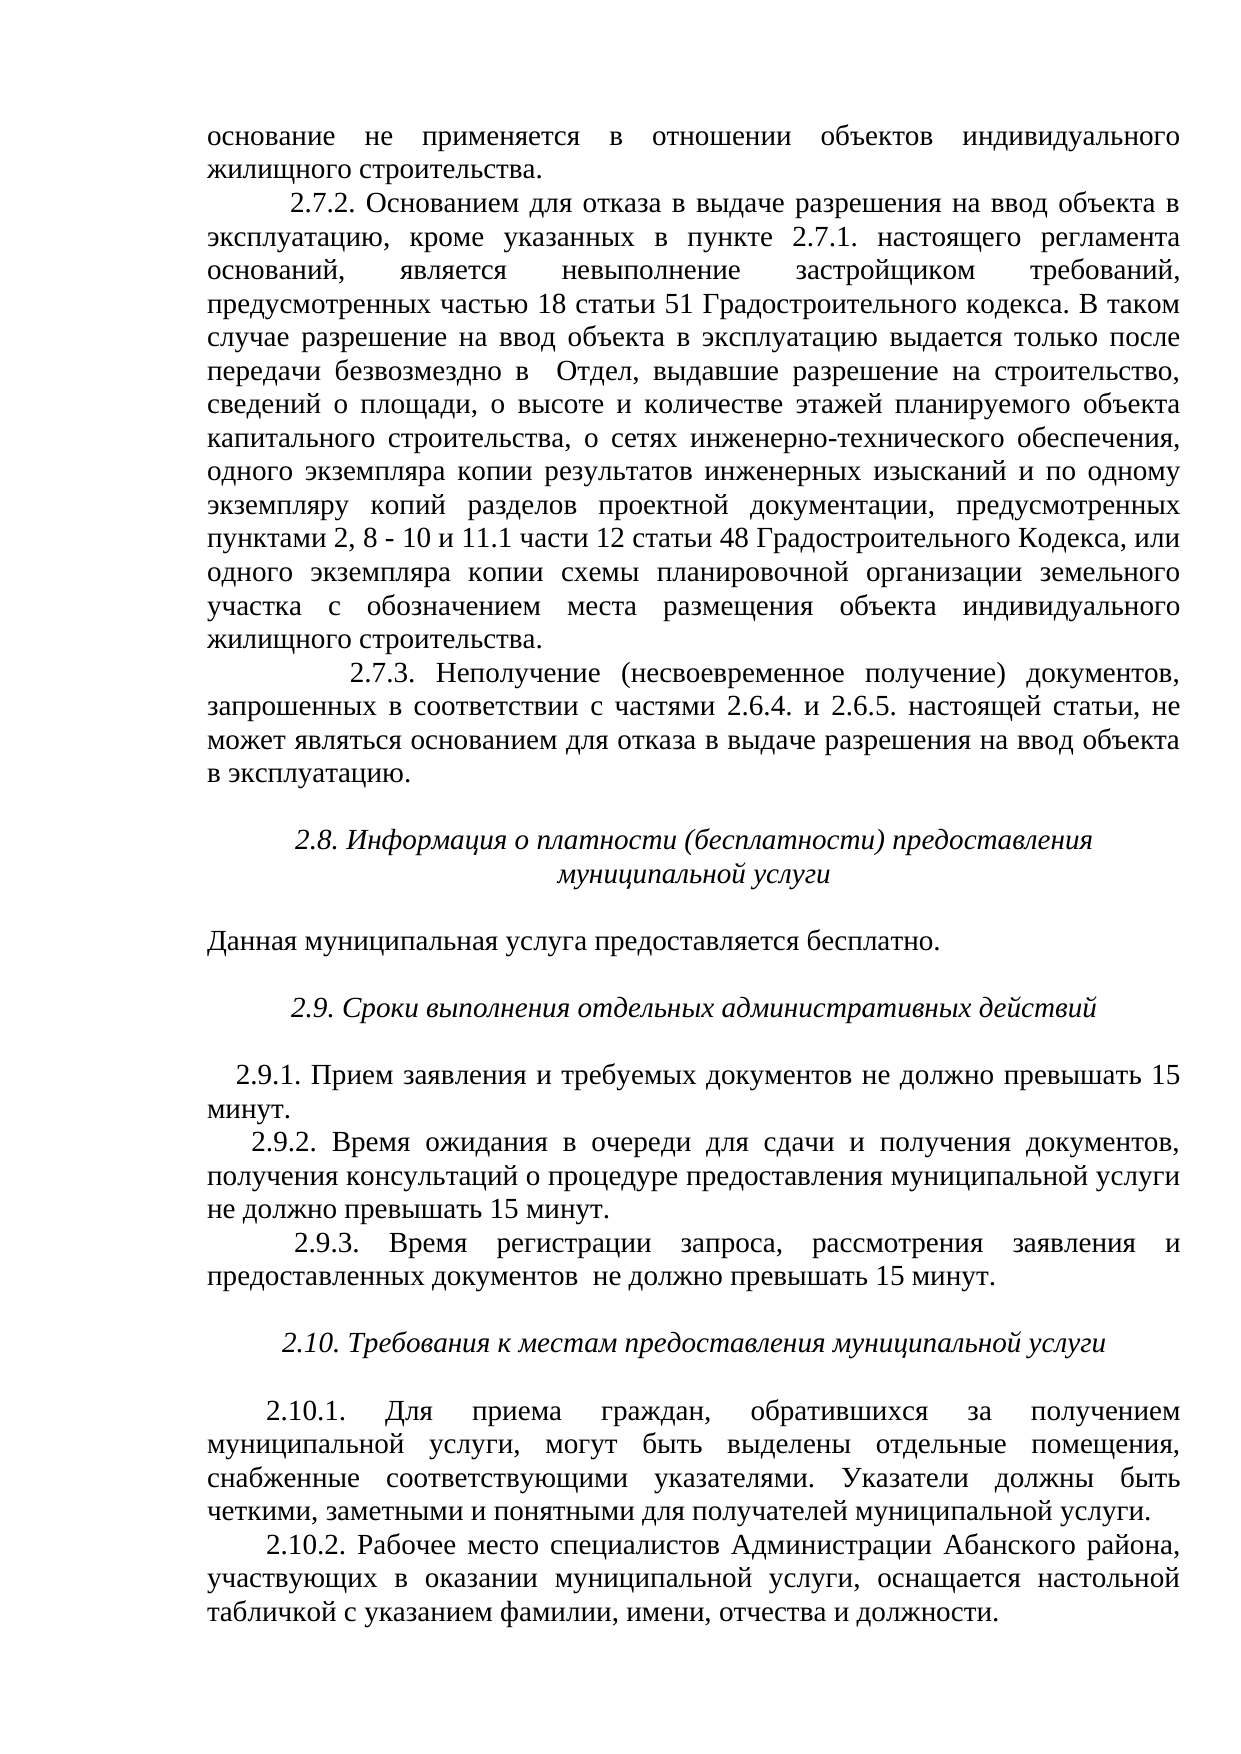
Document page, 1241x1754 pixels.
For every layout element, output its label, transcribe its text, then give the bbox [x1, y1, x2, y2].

text 2.9.1. Прием заявления и требуемых документов не должно превышать 15 минут. [207, 1057, 1181, 1124]
text Данная муниципальная услуга предоставляется бесплатно. [207, 923, 1181, 957]
text 2.9.2. Время ожидания в очереди для сдачи и получения документов, получения консультаций о процедуре предоставления муниципальной услуги не должно превышать 15 минут. [207, 1124, 1181, 1225]
text 2.7.3. Неполучение (несвоевременное получение) документов, запрошенных в соответствии с частями 2.6.4. и 2.6.5. настоящей статьи, не может являться основанием для отказа в выдаче разрешения на ввод объекта в эксплуатацию. [207, 655, 1181, 789]
text 2.8. Информация о платности (бесплатности) предоставления муниципальной услуги [207, 822, 1181, 889]
text 2.9. Сроки выполнения отдельных административных действий [207, 990, 1181, 1024]
text 2.7.2. Основанием для отказа в выдаче разрешения на ввод объекта в эксплуатацию, кроме указанных в пункте 2.7.1. настоящего регламента оснований, является невыполнение застройщиком требований, предусмотренных частью 18 статьи 51 Градостроительного кодекса. В таком случае разрешение на ввод объекта в эксплуатацию выдается только после передачи безвозмездно в Отдел, выдавшие разрешение на строительство, сведений о площади, о высоте и количестве этажей планируемого объекта капитального строительства, о сетях инженерно-технического обеспечения, одного экземпляра копии результатов инженерных изысканий и по одному экземпляру копий разделов проектной документации, предусмотренных пунктами 2, 8 - 10 и 11.1 части 12 статьи 48 Градостроительного Кодекса, или одного экземпляра копии схемы планировочной организации земельного участка с обозначением места размещения объекта индивидуального жилищного строительства. [207, 185, 1181, 655]
text 2.10.1. Для приема граждан, обратившихся за получением муниципальной услуги, могут быть выделены отдельные помещения, снабженные соответствующими указателями. Указатели должны быть четкими, заметными и понятными для получателей муниципальной услуги. [207, 1393, 1181, 1527]
text 2.10.2. Рабочее место специалистов Администрации Абанского района, участвующих в оказании муниципальной услуги, оснащается настольной табличкой с указанием фамилии, имени, отчества и должности. [207, 1527, 1181, 1627]
text 2.9.3. Время регистрации запроса, рассмотрения заявления и предоставленных документов не должно превышать 15 минут. [207, 1225, 1181, 1292]
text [207, 118, 1181, 185]
text 2.10. Требования к местам предоставления муниципальной услуги [207, 1326, 1181, 1359]
